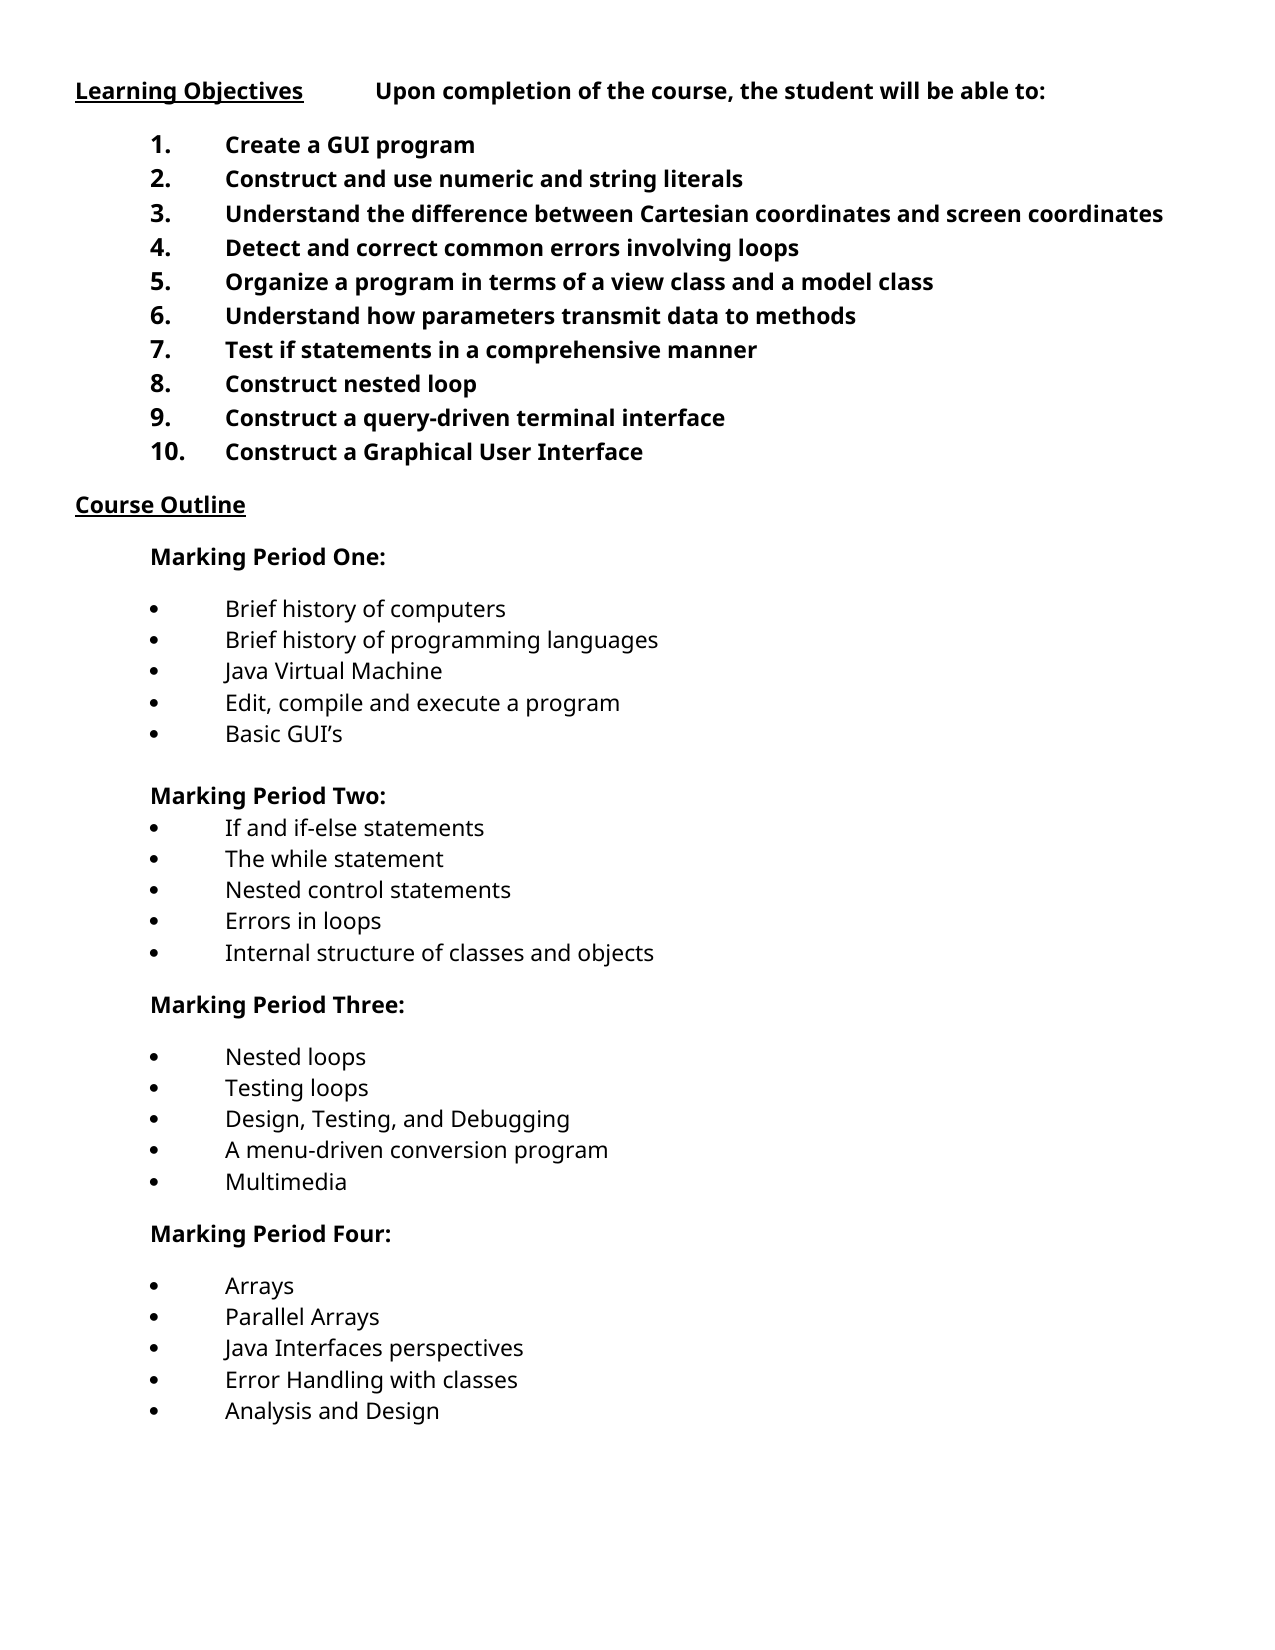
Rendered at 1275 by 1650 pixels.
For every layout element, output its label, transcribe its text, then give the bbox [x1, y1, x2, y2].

list Internal structure of classes and objects [150, 936, 1200, 968]
list Brief history of programming languages [150, 624, 1200, 655]
list Marking Period Two: [150, 780, 1200, 811]
text Learning Objectives Upon completion of the course, the student will be able to: [75, 75, 1200, 106]
list Java Interfaces perspectives [150, 1332, 1200, 1363]
list Construct a Graphical User Interface [150, 434, 1200, 468]
text Course Outline [75, 488, 1200, 520]
list Multimedia [150, 1166, 1200, 1197]
list Test if statements in a comprehensive manner [150, 331, 1200, 366]
list Detect and correct common errors involving loops [150, 229, 1200, 263]
list A menu-driven conversion program [150, 1134, 1200, 1166]
list Analysis and Design [150, 1395, 1200, 1426]
list Understand the difference between Cartesian coordinates and screen coordinates [150, 195, 1200, 229]
list Testing loops [150, 1072, 1200, 1103]
list Construct a query-driven terminal interface [150, 399, 1200, 434]
list Create a GUI program [150, 127, 1200, 161]
list Construct nested loop [150, 366, 1200, 399]
text Marking Period One: [75, 541, 1200, 572]
text Marking Period Four: [75, 1218, 1200, 1249]
list Organize a program in terms of a view class and a model class [150, 263, 1200, 297]
list The while statement [150, 843, 1200, 874]
list Construct and use numeric and string literals [150, 161, 1200, 195]
list Brief history of computers [150, 593, 1200, 624]
list If and if-else statements [150, 811, 1200, 843]
list Java Virtual Machine [150, 655, 1200, 686]
list Nested control statements [150, 874, 1200, 905]
list Edit, compile and execute a program [150, 686, 1200, 718]
list Basic GUI’s [150, 718, 1200, 749]
list Arrays [150, 1270, 1200, 1301]
list Error Handling with classes [150, 1363, 1200, 1395]
list Nested loops [150, 1041, 1200, 1072]
list Errors in loops [150, 905, 1200, 936]
list Parallel Arrays [150, 1301, 1200, 1332]
list Understand how parameters transmit data to methods [150, 297, 1200, 331]
list Design, Testing, and Debugging [150, 1103, 1200, 1134]
text Marking Period Three: [75, 988, 1200, 1020]
